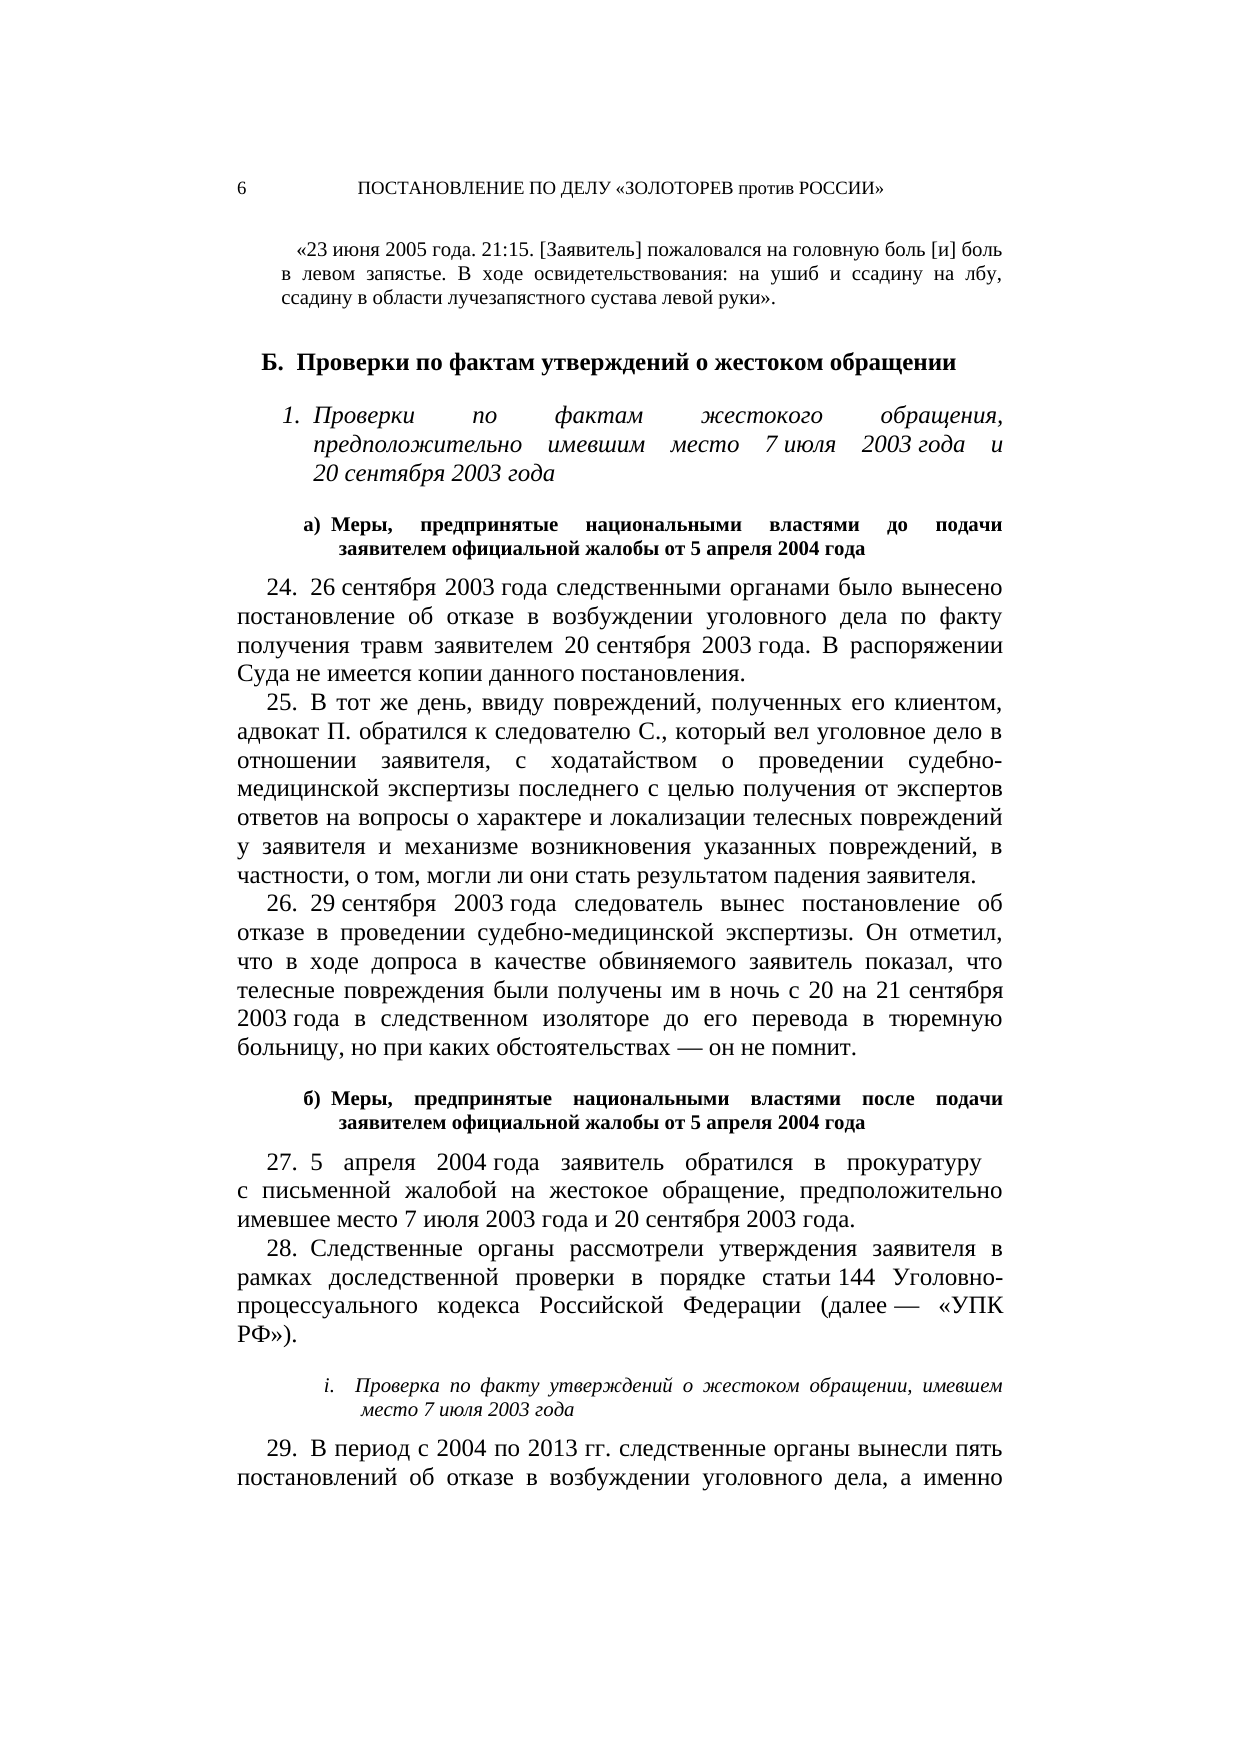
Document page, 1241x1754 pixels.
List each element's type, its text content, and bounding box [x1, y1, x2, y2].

text 28. Следственные органы рассмотрели утверждения заявителя в рамках доследственной проверки в порядке статьи 144 Уголовно-процессуального кодекса Российской Федерации (далее — «УПК РФ»). [237, 1233, 1003, 1348]
text «23 июня 2005 года. 21:15. [Заявитель] пожаловался на головную боль [и] боль в левом запястье. В ходе освидетельствования: на ушиб и ссадину на лбу, ссадину в области лучезапястного сустава левой руки». [281, 237, 1003, 309]
text 26. 29 сентября 2003 года следователь вынес постановление об отказе в проведении судебно-медицинской экспертизы. Он отметил, что в ходе допроса в качестве обвиняемого заявитель показал, что телесные повреждения были получены им в ночь с 20 на 21 сентября 2003 года в следственном изоляторе до его перевода в тюремную больницу, но при каких обстоятельствах — он не помнит. [237, 888, 1003, 1061]
subtitle 1. Проверки по фактам жестокого обращения, предположительно имевшим место 7 июля 2003 года и 20 сентября 2003 года [282, 400, 1003, 487]
subtitle i. Проверка по факту утверждений о жестоком обращении, имевшем место 7 июля 2003 года [324, 1373, 1003, 1421]
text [237, 1433, 1003, 1491]
subtitle б) Меры, предпринятые национальными властями после подачи заявителем официальной жалобы от 5 апреля 2004 года [303, 1086, 1003, 1134]
subtitle Б. Проверки по фактам утверждений о жестоком обращении [261, 347, 1003, 375]
subtitle а) Меры, предпринятые национальными властями до подачи заявителем официальной жалобы от 5 апреля 2004 года [303, 512, 1003, 560]
text 25. В тот же день, ввиду повреждений, полученных его клиентом, адвокат П. обратился к следователю С., который вел уголовное дело в отношении заявителя, с ходатайством о проведении судебно-медицинской экспертизы последнего с целью получения от экспертов ответов на вопросы о характере и локализации телесных повреждений у заявителя и механизме возникновения указанных повреждений, в частности, о том, могли ли они стать результатом падения заявителя. [237, 687, 1003, 888]
